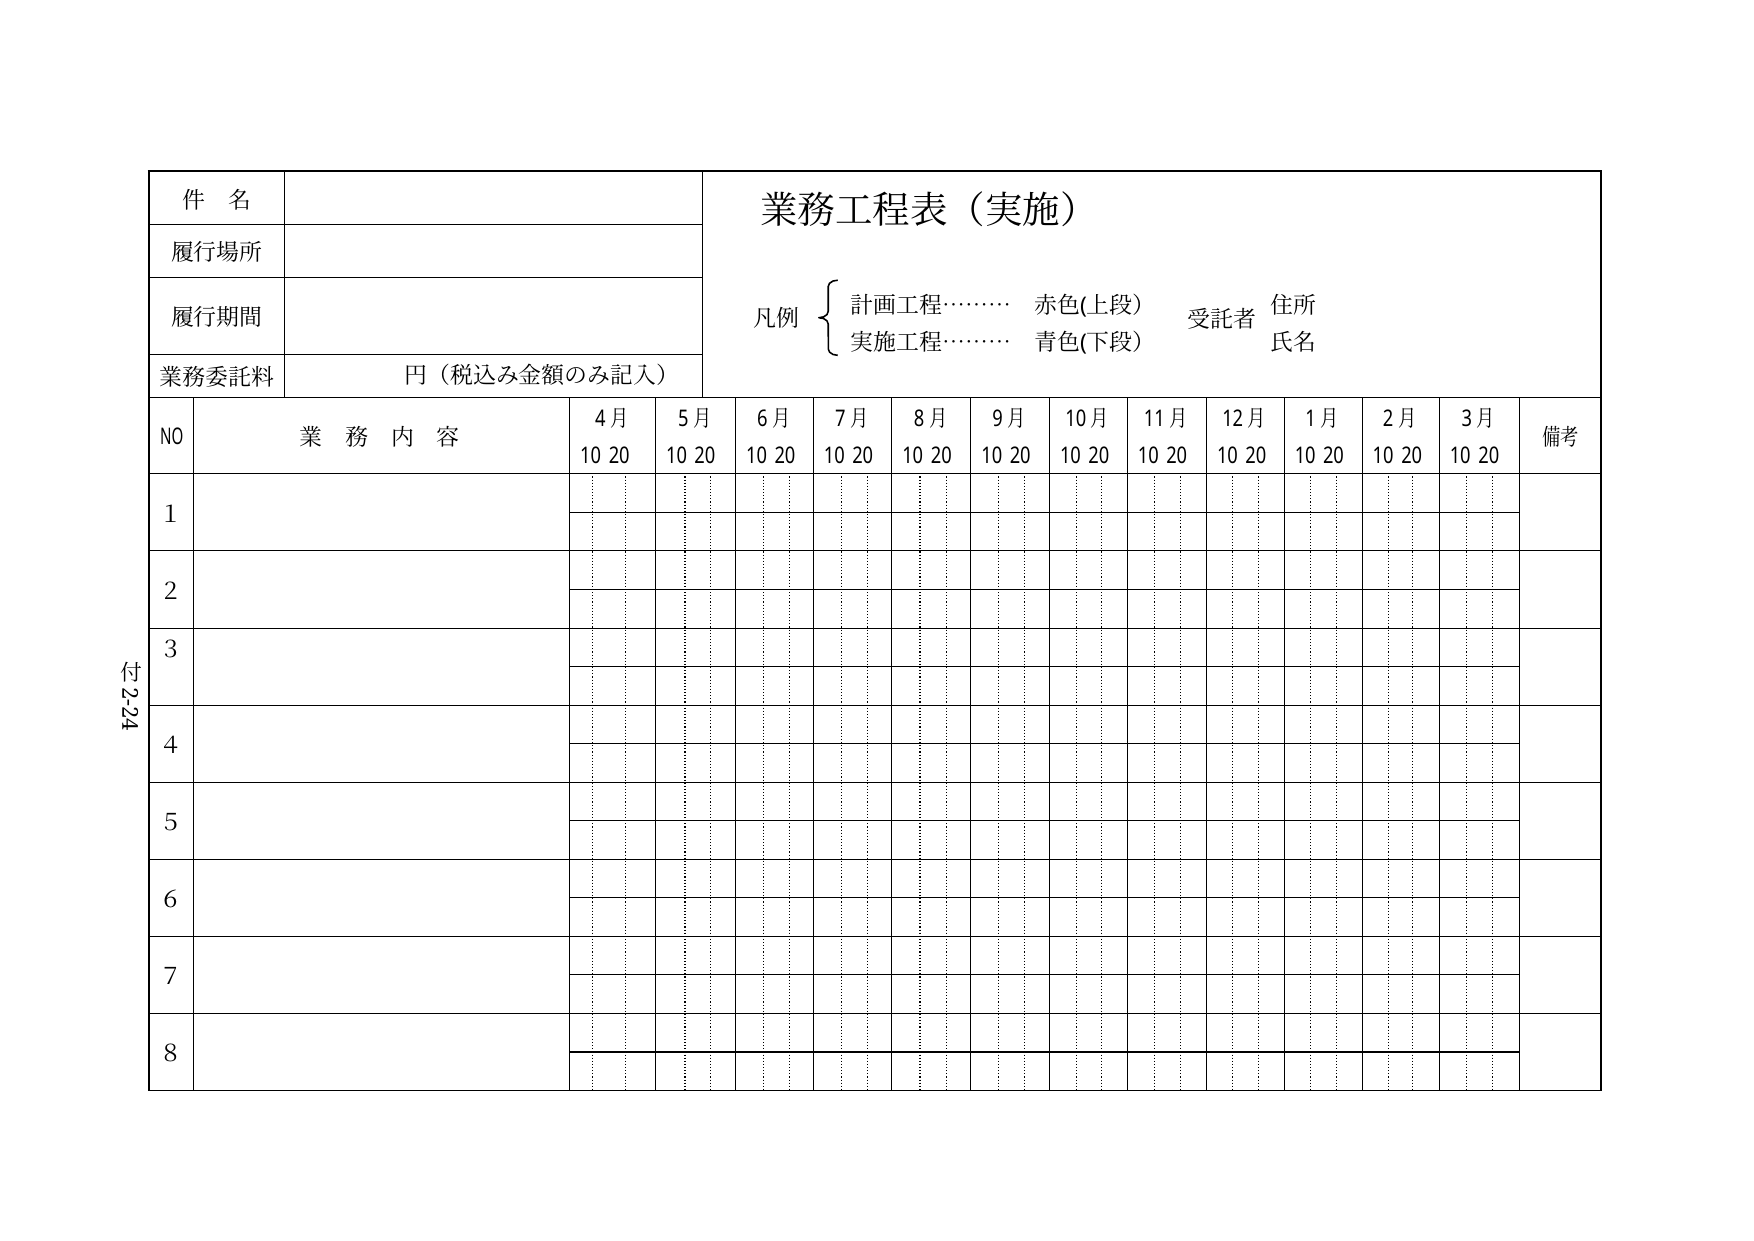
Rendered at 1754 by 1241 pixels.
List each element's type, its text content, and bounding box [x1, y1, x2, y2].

table_cell [285, 278, 702, 354]
table_cell [971, 551, 998, 589]
table_cell [1413, 860, 1439, 897]
table_cell [814, 629, 841, 666]
table_cell [868, 1053, 891, 1090]
table_cell [1024, 706, 1049, 743]
table_cell [868, 1014, 891, 1051]
table_cell [998, 590, 1024, 627]
table_cell [814, 551, 841, 589]
table_cell ４ [150, 706, 193, 782]
table_cell [1285, 706, 1310, 743]
table_cell [1493, 513, 1519, 550]
table_cell [1050, 821, 1076, 859]
table_cell [920, 1053, 946, 1090]
table_cell [1258, 706, 1284, 743]
table_cell [1413, 474, 1439, 512]
table_cell [656, 975, 685, 1013]
table_cell [1050, 706, 1076, 743]
table_cell [736, 1014, 763, 1051]
table_cell [1102, 474, 1127, 512]
table_cell [789, 744, 813, 782]
table_cell [1285, 551, 1310, 589]
table_cell [711, 590, 735, 627]
table_cell [868, 744, 891, 782]
table_cell [789, 629, 813, 666]
table_cell [1076, 629, 1102, 666]
table_cell [868, 783, 891, 820]
table_cell [841, 706, 867, 743]
table_cell [764, 898, 789, 936]
table_cell [764, 937, 789, 974]
table_cell [1336, 1053, 1362, 1090]
table_cell [1050, 860, 1076, 897]
table_cell [1128, 783, 1154, 820]
table_cell [1232, 783, 1258, 820]
table_cell [1413, 1014, 1439, 1051]
table_cell [626, 1053, 655, 1090]
table_cell [736, 1053, 763, 1090]
table_cell [736, 783, 763, 820]
table_cell [685, 783, 711, 820]
table_cell [1440, 629, 1466, 666]
table_cell [1050, 667, 1076, 704]
table_cell [1128, 744, 1154, 782]
table_cell [920, 474, 946, 512]
table_cell [626, 937, 655, 974]
table_cell [1336, 474, 1362, 512]
table_cell [592, 898, 626, 936]
table_cell [1102, 744, 1127, 782]
table_cell [920, 975, 946, 1013]
table_cell [1024, 590, 1049, 627]
table_cell [841, 629, 867, 666]
table_cell [892, 551, 920, 589]
table_cell [814, 937, 841, 974]
table_cell [841, 783, 867, 820]
table_cell [1128, 975, 1154, 1013]
table_cell [1181, 1053, 1206, 1090]
table_cell [685, 667, 711, 704]
table_cell [998, 513, 1024, 550]
table_cell [814, 590, 841, 627]
table_cell [570, 975, 592, 1013]
table_cell [626, 629, 655, 666]
table_cell [1310, 513, 1336, 550]
table_cell [1050, 744, 1076, 782]
table_cell [946, 783, 970, 820]
table_cell [1232, 821, 1258, 859]
table_cell [1102, 551, 1127, 589]
table_cell [570, 1053, 592, 1090]
table_cell [1388, 744, 1413, 782]
table_cell [1024, 937, 1049, 974]
table_cell [1232, 551, 1258, 589]
table_cell [626, 860, 655, 897]
table_cell [1102, 975, 1127, 1013]
table_cell [1258, 937, 1284, 974]
table_cell [1310, 898, 1336, 936]
table_cell [920, 513, 946, 550]
table_cell [764, 590, 789, 627]
table_cell [736, 629, 763, 666]
table_cell [1232, 1014, 1258, 1051]
table_cell [1466, 551, 1493, 589]
table_cell [570, 821, 592, 859]
table_cell [892, 937, 920, 974]
table_cell [1232, 1053, 1258, 1090]
table_cell [592, 590, 626, 627]
table_cell [814, 513, 841, 550]
table_cell [1493, 1053, 1519, 1090]
table_cell [626, 783, 655, 820]
table_cell [1128, 1014, 1154, 1051]
table_cell [1285, 975, 1310, 1013]
table_cell [194, 1014, 569, 1090]
table_cell 8月 10 20 [892, 398, 970, 473]
table_cell [1128, 898, 1154, 936]
table_cell [570, 667, 592, 704]
table_cell [1232, 513, 1258, 550]
table_cell [946, 513, 970, 550]
table_cell [592, 860, 626, 897]
table_cell [1102, 937, 1127, 974]
table_cell [1336, 667, 1362, 704]
table_cell [998, 860, 1024, 897]
table_cell [711, 898, 735, 936]
table_cell [736, 821, 763, 859]
table_cell [656, 783, 685, 820]
table_cell [1024, 821, 1049, 859]
table_cell [1181, 898, 1206, 936]
table_cell 4月 10 20 [570, 398, 655, 473]
table_cell [868, 937, 891, 974]
table_cell [626, 975, 655, 1013]
table_cell [656, 667, 685, 704]
table_cell [1258, 898, 1284, 936]
table_cell [1440, 551, 1466, 589]
table_cell [1258, 551, 1284, 589]
table_cell [1128, 667, 1154, 704]
table_cell [789, 975, 813, 1013]
table_cell [868, 513, 891, 550]
table_cell [868, 898, 891, 936]
table_cell [1155, 1053, 1181, 1090]
table_cell [814, 860, 841, 897]
table_cell [892, 1014, 920, 1051]
table_cell [1493, 474, 1519, 512]
table_cell 3月 10 20 [1440, 398, 1519, 473]
table_cell [1076, 937, 1102, 974]
table_cell [1388, 551, 1413, 589]
table_cell [1207, 783, 1232, 820]
table_cell [892, 821, 920, 859]
table_cell [1413, 629, 1439, 666]
table_cell [1336, 860, 1362, 897]
table_cell [570, 937, 592, 974]
table_cell [1363, 706, 1388, 743]
table_cell 7月 10 20 [814, 398, 891, 473]
table_cell [1181, 551, 1206, 589]
table_cell ８ [150, 1014, 193, 1090]
table_cell [592, 937, 626, 974]
table_cell [1440, 783, 1466, 820]
table_cell [1363, 474, 1388, 512]
table_cell [1413, 898, 1439, 936]
table_cell [1207, 551, 1232, 589]
table_cell [868, 860, 891, 897]
table_cell [946, 1014, 970, 1051]
table_cell [841, 937, 867, 974]
table_cell １ [150, 474, 193, 550]
table_cell [1258, 1014, 1284, 1051]
table_cell 業務委託料 [150, 355, 284, 397]
table_cell [1336, 513, 1362, 550]
table_cell [1285, 821, 1310, 859]
table_cell [764, 783, 789, 820]
table_cell [1076, 783, 1102, 820]
table_cell [656, 551, 685, 589]
table_cell [1310, 937, 1336, 974]
table_cell 履行期間 [150, 278, 284, 354]
table_cell [711, 744, 735, 782]
table_cell [1413, 667, 1439, 704]
table_cell [1285, 667, 1310, 704]
table_cell [656, 744, 685, 782]
table_cell [841, 975, 867, 1013]
table_cell [841, 898, 867, 936]
table_cell [1493, 975, 1519, 1013]
table_cell [1076, 590, 1102, 627]
table_cell [570, 744, 592, 782]
table_cell [194, 937, 569, 1013]
table_cell [1102, 1014, 1127, 1051]
table_cell [1181, 744, 1206, 782]
table_cell [1050, 474, 1076, 512]
table_cell [892, 667, 920, 704]
table_cell [1493, 590, 1519, 627]
table_cell [1050, 937, 1076, 974]
table_cell [1102, 590, 1127, 627]
table_cell [592, 1053, 626, 1090]
table_cell [920, 1014, 946, 1051]
table_cell [998, 898, 1024, 936]
table_cell [998, 1014, 1024, 1051]
table_cell [920, 937, 946, 974]
table_cell [656, 474, 685, 512]
table_cell [1285, 937, 1310, 974]
table_cell [1520, 706, 1600, 782]
table_cell [789, 474, 813, 512]
table_cell [1520, 783, 1600, 859]
table_cell [1102, 783, 1127, 820]
table_cell [1466, 474, 1493, 512]
table_cell [892, 1053, 920, 1090]
table_cell [946, 860, 970, 897]
table_cell [1285, 744, 1310, 782]
table_cell [1024, 783, 1049, 820]
table_cell [764, 513, 789, 550]
table_cell [1102, 821, 1127, 859]
table_cell [656, 860, 685, 897]
table_cell [570, 590, 592, 627]
table_cell [1076, 860, 1102, 897]
table_cell [1388, 860, 1413, 897]
table_cell [1466, 744, 1493, 782]
table_cell [971, 783, 998, 820]
table_cell [1258, 667, 1284, 704]
table_cell [1207, 937, 1232, 974]
table_cell [1440, 667, 1466, 704]
table_cell [626, 513, 655, 550]
table_cell [592, 975, 626, 1013]
table_cell 円（税込み金額のみ記入） [285, 355, 702, 397]
table_cell [1128, 1053, 1154, 1090]
table_cell [841, 1053, 867, 1090]
table_cell [1076, 513, 1102, 550]
table_cell [736, 860, 763, 897]
table_cell [592, 551, 626, 589]
table_cell [1466, 860, 1493, 897]
table_cell [685, 1053, 711, 1090]
table_cell [685, 629, 711, 666]
table_cell [570, 474, 592, 512]
table_cell [971, 1014, 998, 1051]
table_cell [1232, 975, 1258, 1013]
table_cell 12月 10 20 [1207, 398, 1284, 473]
table_cell [685, 590, 711, 627]
table_cell [1258, 629, 1284, 666]
table_cell [789, 667, 813, 704]
table_cell [971, 590, 998, 627]
table_cell [946, 551, 970, 589]
table_cell [1310, 667, 1336, 704]
table_cell [194, 860, 569, 936]
table_cell [1076, 474, 1102, 512]
table_cell [1363, 1053, 1388, 1090]
table_cell [841, 667, 867, 704]
table_cell [592, 706, 626, 743]
table_cell [1388, 783, 1413, 820]
table_cell [656, 706, 685, 743]
table_cell [1493, 783, 1519, 820]
table_cell [971, 821, 998, 859]
table_cell [1258, 474, 1284, 512]
table_cell 備考 [1520, 398, 1600, 473]
table_cell [998, 474, 1024, 512]
table_cell [1102, 1053, 1127, 1090]
table_cell [946, 937, 970, 974]
table_cell [1128, 590, 1154, 627]
table_cell [1310, 551, 1336, 589]
table_cell [570, 706, 592, 743]
table_cell [998, 821, 1024, 859]
table_cell [868, 629, 891, 666]
table_cell [711, 667, 735, 704]
table_cell [1181, 821, 1206, 859]
table_cell [1258, 860, 1284, 897]
table_cell [194, 551, 569, 627]
table_cell [1155, 513, 1181, 550]
table_cell [1181, 937, 1206, 974]
table_header [285, 172, 702, 224]
table_cell [711, 860, 735, 897]
table_cell [570, 513, 592, 550]
table_cell [194, 474, 569, 550]
table_cell [1520, 551, 1600, 627]
table_cell NO [150, 398, 193, 473]
table_cell [1155, 1014, 1181, 1051]
table_cell [1310, 590, 1336, 627]
table_cell [592, 783, 626, 820]
table_cell [764, 1014, 789, 1051]
table_cell [971, 898, 998, 936]
table_cell [814, 821, 841, 859]
table_cell [789, 821, 813, 859]
table_cell [998, 667, 1024, 704]
table_cell [1207, 898, 1232, 936]
table_cell [892, 783, 920, 820]
table_cell [892, 898, 920, 936]
table_cell ２ [150, 551, 193, 627]
table_cell [1493, 1014, 1519, 1051]
table_cell [1128, 706, 1154, 743]
table_cell [764, 744, 789, 782]
table_cell ７ [150, 937, 193, 1013]
table_cell [1024, 474, 1049, 512]
table_cell [1466, 706, 1493, 743]
table_cell [1024, 667, 1049, 704]
table_cell [1413, 551, 1439, 589]
table_cell [570, 1014, 592, 1051]
table_cell [285, 225, 702, 277]
table_cell [1232, 744, 1258, 782]
table_cell [868, 667, 891, 704]
table_cell [1363, 513, 1388, 550]
table_cell [1310, 1014, 1336, 1051]
table_cell [1024, 860, 1049, 897]
table_cell [920, 590, 946, 627]
table_cell [1207, 629, 1232, 666]
table_cell [764, 821, 789, 859]
table_cell [626, 744, 655, 782]
table_cell [998, 937, 1024, 974]
table_cell [971, 744, 998, 782]
table_cell [946, 898, 970, 936]
table_cell [736, 898, 763, 936]
table_cell [194, 783, 569, 859]
table_cell [626, 551, 655, 589]
table_cell [685, 821, 711, 859]
table_cell [626, 898, 655, 936]
table_cell [946, 744, 970, 782]
table_cell ６ [150, 860, 193, 936]
table_cell [1258, 744, 1284, 782]
table_cell [736, 474, 763, 512]
table_cell [868, 975, 891, 1013]
table_header 件 名 [150, 172, 284, 224]
table_cell [1493, 629, 1519, 666]
table_cell [1285, 474, 1310, 512]
table_cell [1155, 898, 1181, 936]
table_cell [971, 629, 998, 666]
table_cell [1285, 898, 1310, 936]
table_cell [1413, 706, 1439, 743]
table_cell [1258, 1053, 1284, 1090]
table_cell [1181, 629, 1206, 666]
table_cell [764, 1053, 789, 1090]
table_cell [814, 706, 841, 743]
table_cell [1181, 975, 1206, 1013]
table_cell [592, 667, 626, 704]
table_cell [1076, 821, 1102, 859]
table_cell [1024, 975, 1049, 1013]
table_cell [892, 474, 920, 512]
table_cell [1363, 629, 1388, 666]
table_cell [1285, 860, 1310, 897]
table_cell [1310, 629, 1336, 666]
table_cell [1413, 590, 1439, 627]
table_cell [1336, 744, 1362, 782]
table_cell [1128, 629, 1154, 666]
table_cell [1128, 937, 1154, 974]
table_cell [711, 975, 735, 1013]
table_cell [1336, 590, 1362, 627]
table_cell [1207, 706, 1232, 743]
table_cell [892, 706, 920, 743]
table_cell [1128, 551, 1154, 589]
table_cell [1493, 821, 1519, 859]
table_cell [868, 821, 891, 859]
table_cell [1363, 667, 1388, 704]
table_cell [1181, 783, 1206, 820]
table_cell [1413, 513, 1439, 550]
table_cell [1076, 1053, 1102, 1090]
table_cell [1155, 474, 1181, 512]
table_cell [194, 706, 569, 782]
table_cell [1310, 783, 1336, 820]
table_cell [1336, 975, 1362, 1013]
table_cell [789, 513, 813, 550]
table_cell 2月 10 20 [1363, 398, 1439, 473]
table_cell [1466, 1053, 1493, 1090]
table_cell [1493, 898, 1519, 936]
table_cell [841, 860, 867, 897]
table_cell [1336, 898, 1362, 936]
table_cell [1363, 898, 1388, 936]
table_cell [1207, 474, 1232, 512]
table_cell [626, 821, 655, 859]
table_cell [1440, 474, 1466, 512]
table_cell [1388, 513, 1413, 550]
table_cell [1520, 1014, 1600, 1090]
table_cell [1128, 860, 1154, 897]
table_cell [736, 706, 763, 743]
table_cell [685, 744, 711, 782]
table_cell [1493, 706, 1519, 743]
table_cell [1363, 551, 1388, 589]
table_cell [1440, 821, 1466, 859]
table_cell [1440, 860, 1466, 897]
table_cell [1050, 513, 1076, 550]
table_cell [998, 975, 1024, 1013]
table_cell [736, 975, 763, 1013]
table_cell [1388, 821, 1413, 859]
table_cell [1102, 706, 1127, 743]
table_cell [1232, 667, 1258, 704]
table_cell [998, 1053, 1024, 1090]
table_cell [946, 667, 970, 704]
table_cell [736, 590, 763, 627]
table_cell [1466, 937, 1493, 974]
table_cell [1336, 821, 1362, 859]
table_cell [1440, 898, 1466, 936]
table_cell [656, 629, 685, 666]
table_cell [1050, 590, 1076, 627]
table_cell [1440, 513, 1466, 550]
table_cell [1310, 744, 1336, 782]
table_cell [736, 667, 763, 704]
table_cell [1181, 474, 1206, 512]
table_cell [920, 667, 946, 704]
table_cell [570, 629, 592, 666]
table_cell [592, 744, 626, 782]
table_cell [685, 975, 711, 1013]
table_cell [1102, 898, 1127, 936]
table_cell [1440, 1014, 1466, 1051]
table_cell [1336, 706, 1362, 743]
table_cell [626, 706, 655, 743]
table_cell [1128, 513, 1154, 550]
table_cell [1076, 898, 1102, 936]
table_cell [626, 1014, 655, 1051]
table_cell [736, 744, 763, 782]
table_cell [868, 551, 891, 589]
table_cell [814, 744, 841, 782]
table_cell [1520, 629, 1600, 704]
table_cell [1155, 975, 1181, 1013]
table_cell [1050, 783, 1076, 820]
table_cell [736, 937, 763, 974]
table_cell [1363, 1014, 1388, 1051]
table_cell [1050, 1053, 1076, 1090]
table_cell [1207, 513, 1232, 550]
table_cell [1285, 1014, 1310, 1051]
table_cell [1336, 1014, 1362, 1051]
table_cell [1258, 590, 1284, 627]
table_cell [711, 513, 735, 550]
table_cell [1440, 937, 1466, 974]
table_cell [1336, 937, 1362, 974]
table_cell [814, 783, 841, 820]
table_cell [1155, 744, 1181, 782]
table_cell [841, 474, 867, 512]
table_cell [1076, 706, 1102, 743]
table_cell [1388, 474, 1413, 512]
table_cell [920, 551, 946, 589]
table_cell 業 務 内 容 [194, 398, 569, 473]
table_cell [1024, 1014, 1049, 1051]
table_cell [946, 1053, 970, 1090]
table_cell [1076, 667, 1102, 704]
table_cell [570, 783, 592, 820]
table_cell [814, 1014, 841, 1051]
table_cell [626, 667, 655, 704]
table_cell [570, 551, 592, 589]
table_cell [971, 1053, 998, 1090]
table_cell [1102, 860, 1127, 897]
table_cell [920, 821, 946, 859]
table_cell [1232, 474, 1258, 512]
table_cell [998, 629, 1024, 666]
table_cell [1520, 937, 1600, 1013]
table_cell [814, 898, 841, 936]
table_cell [946, 590, 970, 627]
table_cell [1388, 898, 1413, 936]
table_cell [1076, 551, 1102, 589]
table_cell [814, 1053, 841, 1090]
table_cell [920, 629, 946, 666]
table_cell [971, 860, 998, 897]
table_cell [971, 513, 998, 550]
table_cell [920, 744, 946, 782]
table_cell [998, 551, 1024, 589]
table_cell [592, 1014, 626, 1051]
table_cell [685, 860, 711, 897]
table_cell [1258, 821, 1284, 859]
table_cell [1466, 783, 1493, 820]
table_cell [814, 667, 841, 704]
table_cell [1466, 821, 1493, 859]
table_cell [1102, 667, 1127, 704]
table_cell [1155, 629, 1181, 666]
table_cell [1440, 590, 1466, 627]
table_cell [998, 783, 1024, 820]
table_cell [1310, 821, 1336, 859]
table_cell [711, 629, 735, 666]
table_cell [789, 1014, 813, 1051]
table_cell [841, 1014, 867, 1051]
table_cell [971, 706, 998, 743]
table_cell [592, 513, 626, 550]
table_cell [736, 551, 763, 589]
table_cell [1388, 590, 1413, 627]
table_cell [1466, 629, 1493, 666]
table_cell [1413, 821, 1439, 859]
table_cell [841, 821, 867, 859]
table_cell [711, 474, 735, 512]
table_cell [1076, 1014, 1102, 1051]
table_cell [1207, 744, 1232, 782]
table_cell [1050, 1014, 1076, 1051]
table_cell [685, 898, 711, 936]
table_cell [1336, 551, 1362, 589]
table_cell [1388, 706, 1413, 743]
table_cell [789, 1053, 813, 1090]
table_cell [1413, 783, 1439, 820]
table_cell [971, 937, 998, 974]
table_cell [998, 744, 1024, 782]
table_cell [1440, 706, 1466, 743]
table_cell [1181, 1014, 1206, 1051]
table_header 計画工程……… 赤色(上段） 住所 実施工程……… 青色(下段） 氏名 [703, 172, 1600, 397]
table_cell [1207, 1053, 1232, 1090]
table_cell [1024, 1053, 1049, 1090]
table_cell [1258, 975, 1284, 1013]
table_cell [1363, 975, 1388, 1013]
table_cell [764, 629, 789, 666]
table_cell [1388, 1014, 1413, 1051]
table_cell [1520, 860, 1600, 936]
table_cell [1363, 860, 1388, 897]
table_cell [764, 667, 789, 704]
table_cell [1207, 860, 1232, 897]
table_cell [1388, 937, 1413, 974]
table_cell [1466, 975, 1493, 1013]
table_cell [656, 898, 685, 936]
table_cell [1155, 821, 1181, 859]
table_cell [1024, 898, 1049, 936]
table_cell [1285, 1053, 1310, 1090]
table_cell [1181, 860, 1206, 897]
table_cell [789, 551, 813, 589]
table_cell [764, 474, 789, 512]
table_cell [841, 744, 867, 782]
table_cell [1310, 706, 1336, 743]
table_cell [1413, 975, 1439, 1013]
table_cell [1285, 629, 1310, 666]
table_cell [1232, 629, 1258, 666]
table_cell [1466, 667, 1493, 704]
table_cell [971, 975, 998, 1013]
table_cell [1413, 744, 1439, 782]
table_cell 6月 10 20 [736, 398, 813, 473]
table_cell [1310, 474, 1336, 512]
table_cell [814, 474, 841, 512]
table_cell [1181, 706, 1206, 743]
table_cell [998, 706, 1024, 743]
table_cell [946, 629, 970, 666]
table_cell [685, 513, 711, 550]
table_cell [1258, 783, 1284, 820]
table_cell [1466, 513, 1493, 550]
table_cell [764, 706, 789, 743]
table_cell [764, 975, 789, 1013]
table_cell [1363, 821, 1388, 859]
table_cell [1388, 629, 1413, 666]
table_cell [626, 590, 655, 627]
table_cell [1207, 1014, 1232, 1051]
table_cell [1102, 513, 1127, 550]
table_cell [626, 474, 655, 512]
table_cell [1440, 744, 1466, 782]
table_cell [1466, 1014, 1493, 1051]
table_cell [946, 474, 970, 512]
table_cell [1493, 744, 1519, 782]
table_cell [1336, 629, 1362, 666]
table_cell [711, 821, 735, 859]
table_cell [1207, 821, 1232, 859]
table_cell [1440, 1053, 1466, 1090]
table_cell [868, 706, 891, 743]
table_cell [920, 783, 946, 820]
table_cell [1232, 937, 1258, 974]
table_cell [1155, 706, 1181, 743]
table_cell [711, 706, 735, 743]
table_cell [1440, 975, 1466, 1013]
table_cell [789, 898, 813, 936]
table_cell [1181, 513, 1206, 550]
table_cell [1102, 629, 1127, 666]
table_cell [841, 590, 867, 627]
table_cell [1181, 667, 1206, 704]
table_cell [736, 513, 763, 550]
table_cell [814, 975, 841, 1013]
table_cell [920, 706, 946, 743]
table_cell [1232, 590, 1258, 627]
table_cell [711, 783, 735, 820]
table_cell [685, 937, 711, 974]
table_cell [656, 821, 685, 859]
table_cell [1232, 898, 1258, 936]
table_cell [789, 590, 813, 627]
table_cell [1413, 937, 1439, 974]
table_cell 履行場所 [150, 225, 284, 277]
table_cell [1493, 551, 1519, 589]
table_cell [868, 474, 891, 512]
table_cell [1285, 590, 1310, 627]
table_cell 1月 10 20 [1285, 398, 1362, 473]
table_cell [656, 513, 685, 550]
table_cell [570, 898, 592, 936]
table_cell [685, 1014, 711, 1051]
table_cell [1024, 744, 1049, 782]
table_cell [1050, 898, 1076, 936]
table_cell [892, 744, 920, 782]
table_cell [1024, 629, 1049, 666]
table_cell [1493, 860, 1519, 897]
table_cell [1413, 1053, 1439, 1090]
table_cell [1155, 590, 1181, 627]
table_cell [685, 474, 711, 512]
table_cell [841, 513, 867, 550]
table_cell [764, 551, 789, 589]
table_cell [1207, 975, 1232, 1013]
table_cell [946, 821, 970, 859]
table_cell [841, 551, 867, 589]
table_cell [1207, 590, 1232, 627]
table_cell [789, 783, 813, 820]
table_cell [1155, 860, 1181, 897]
table_cell [1336, 783, 1362, 820]
table_cell [1466, 898, 1493, 936]
table_cell [1493, 937, 1519, 974]
table_cell [1363, 744, 1388, 782]
table_cell [1310, 975, 1336, 1013]
table_cell [1155, 551, 1181, 589]
table_cell [1232, 860, 1258, 897]
table_cell [656, 937, 685, 974]
table_cell [789, 937, 813, 974]
table_cell [789, 860, 813, 897]
table_cell [1388, 975, 1413, 1013]
table_cell [1024, 551, 1049, 589]
table_cell [656, 1053, 685, 1090]
table_cell [946, 706, 970, 743]
table_cell [1520, 474, 1600, 550]
table_cell 9月 10 20 [971, 398, 1049, 473]
table_cell [1050, 975, 1076, 1013]
table_cell [1363, 590, 1388, 627]
table_cell [711, 937, 735, 974]
table_cell [656, 1014, 685, 1051]
table_cell [892, 590, 920, 627]
table_cell [1181, 590, 1206, 627]
table_cell 10月 10 20 [1050, 398, 1127, 473]
table_cell [1155, 937, 1181, 974]
table_cell [1076, 975, 1102, 1013]
table_cell [1076, 744, 1102, 782]
table_cell [592, 474, 626, 512]
table_cell [920, 860, 946, 897]
table_cell [1232, 706, 1258, 743]
table_cell [194, 629, 569, 704]
table_cell ３ [150, 629, 193, 704]
table_cell [1207, 667, 1232, 704]
table_cell [1050, 551, 1076, 589]
table_cell 5月 10 20 [656, 398, 735, 473]
table_cell ５ [150, 783, 193, 859]
table_cell [1310, 1053, 1336, 1090]
table_cell [1310, 860, 1336, 897]
table_cell [1128, 821, 1154, 859]
table_cell [711, 1014, 735, 1051]
table_cell [892, 629, 920, 666]
table_cell [920, 898, 946, 936]
table_cell [1493, 667, 1519, 704]
table_cell [1155, 667, 1181, 704]
table_cell [1128, 474, 1154, 512]
table_cell [1388, 667, 1413, 704]
table_cell [971, 474, 998, 512]
table_cell [1285, 783, 1310, 820]
table_cell [592, 629, 626, 666]
table_cell [685, 551, 711, 589]
table_cell [892, 975, 920, 1013]
table_cell [570, 860, 592, 897]
table_cell [1050, 629, 1076, 666]
table_cell [711, 551, 735, 589]
table_cell [1024, 513, 1049, 550]
table_cell [892, 513, 920, 550]
table_cell [946, 975, 970, 1013]
table_cell [789, 706, 813, 743]
table_cell [685, 706, 711, 743]
table_cell [1363, 937, 1388, 974]
table_cell [892, 860, 920, 897]
table_cell [868, 590, 891, 627]
table_cell [711, 1053, 735, 1090]
table_cell [971, 667, 998, 704]
table_cell [1388, 1053, 1413, 1090]
table_cell [1466, 590, 1493, 627]
table_cell [1258, 513, 1284, 550]
table_cell [1285, 513, 1310, 550]
table_cell [764, 860, 789, 897]
table_cell 11月 10 20 [1128, 398, 1206, 473]
table_cell [1155, 783, 1181, 820]
table_cell [592, 821, 626, 859]
table_cell [1363, 783, 1388, 820]
table_cell [656, 590, 685, 627]
